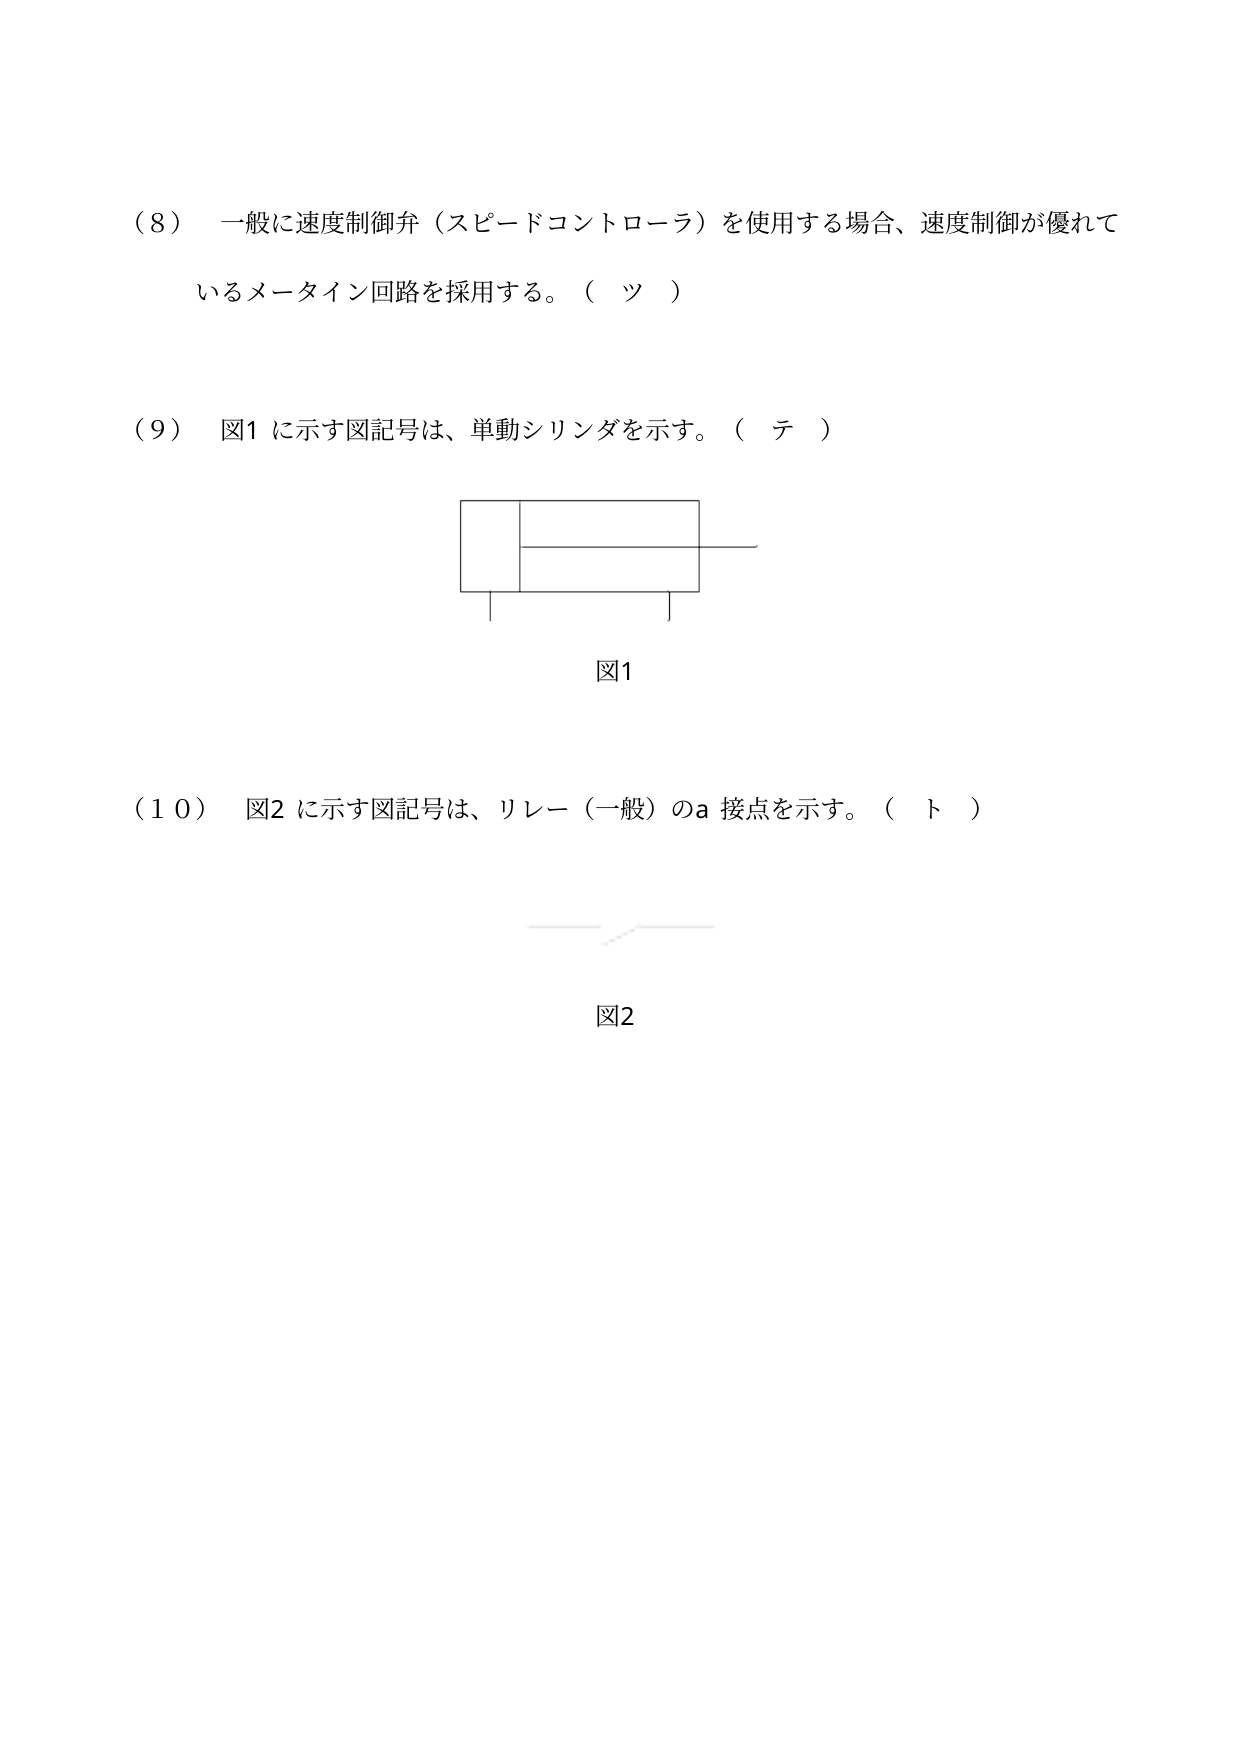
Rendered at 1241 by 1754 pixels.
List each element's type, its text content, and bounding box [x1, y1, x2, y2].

list 図1に示す図記号は、単動シリンダを示す。（ テ ） [120, 394, 1120, 463]
text 図1 [120, 636, 1120, 704]
text 図2 [120, 980, 1120, 1049]
text （１０） 図2に示す図記号は、リレー（一般）のa接点を示す。（ ト ） [120, 773, 1120, 842]
list 一般に速度制御弁（スピードコントローラ）を使用する場合、速度制御が優れているメータイン回路を採用する。（ ツ ） [120, 187, 1120, 325]
